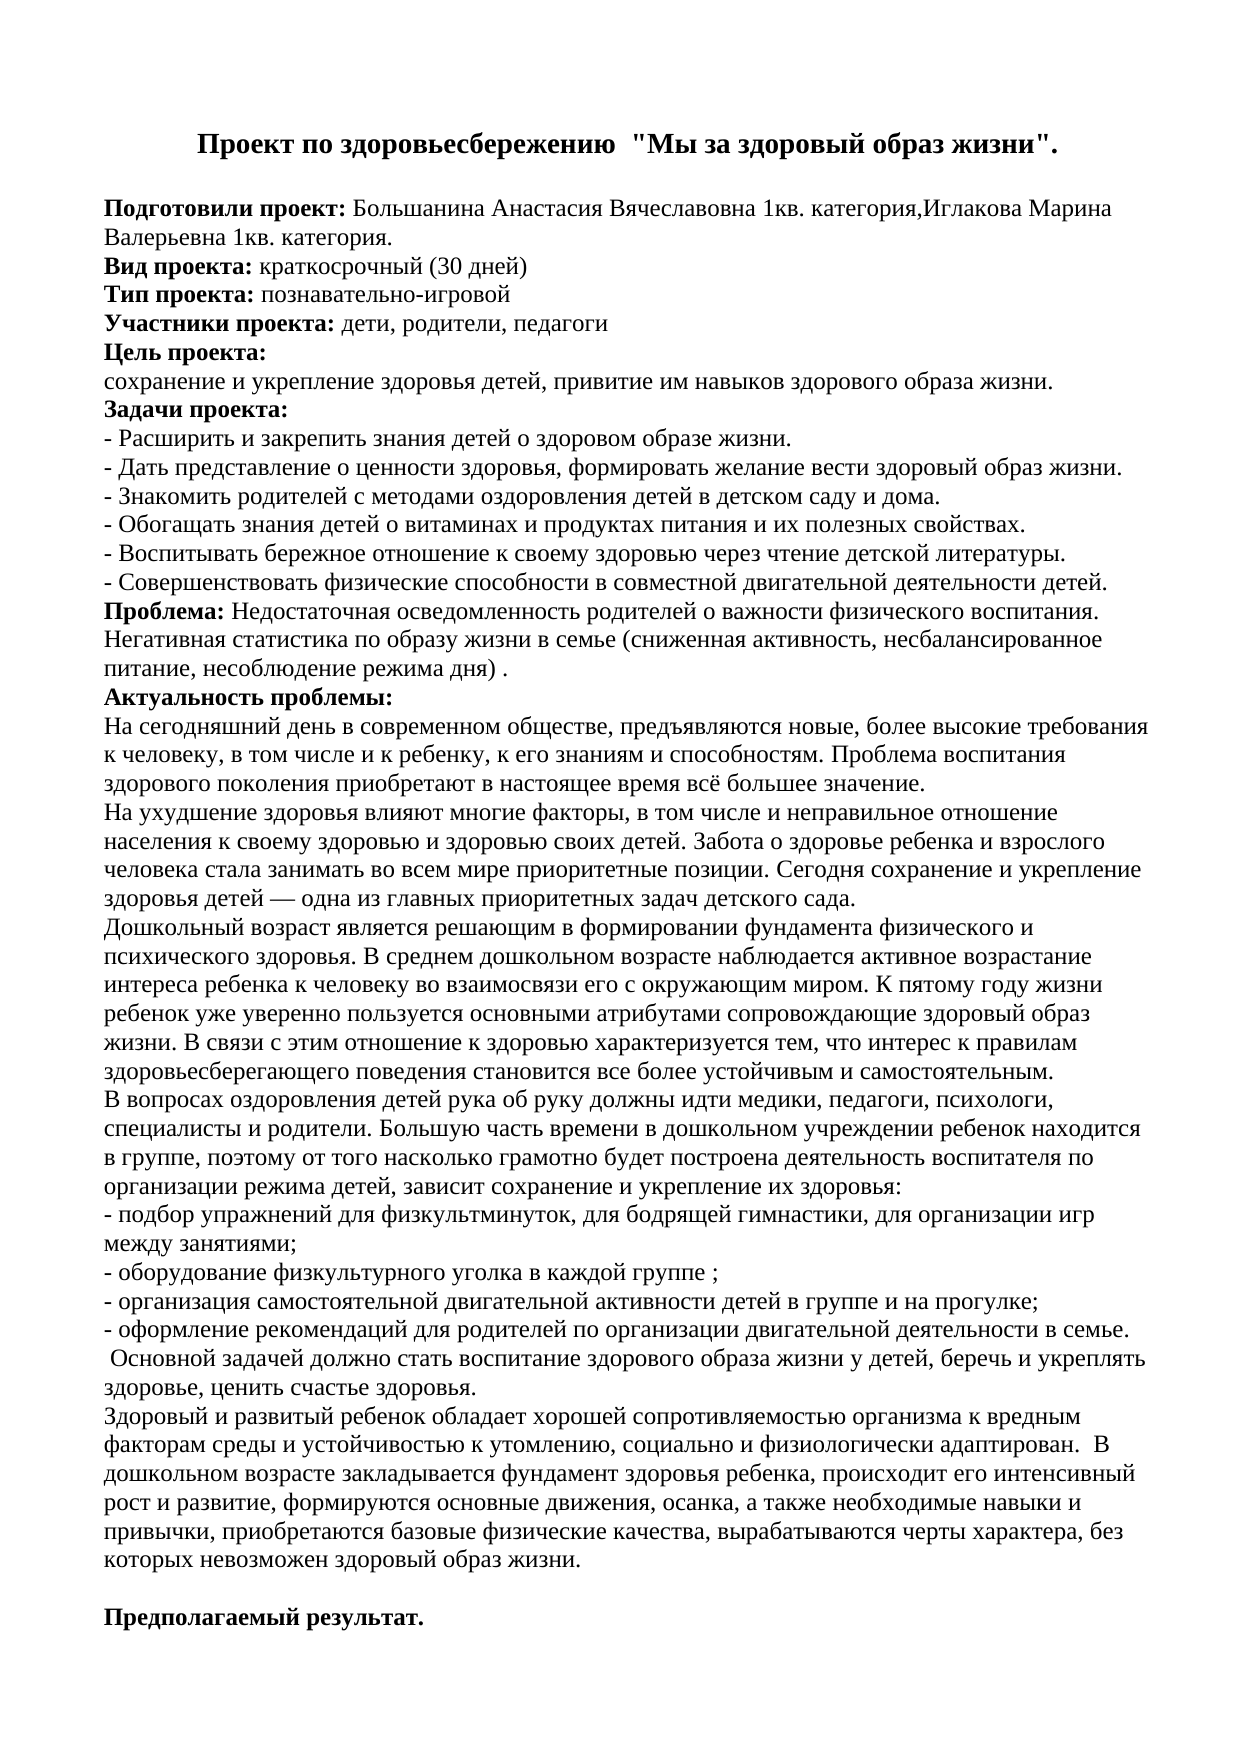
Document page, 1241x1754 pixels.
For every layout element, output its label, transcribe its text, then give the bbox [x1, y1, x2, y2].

text Участники проекта: дети, родители, педагоги [103, 308, 1152, 337]
text - Воспитывать бережное отношение к своему здоровью через чтение детской литературы. [103, 538, 1152, 567]
text - подбор упражнений для физкультминуток, для бодрящей гимнастики, для организации игр между занятиями; [103, 1199, 1152, 1257]
text - Обогащать знания детей о витаминах и продуктах питания и их полезных свойствах. [103, 509, 1152, 538]
text На ухудшение здоровья влияют многие факторы, в том числе и неправильное отношение населения к своему здоровью и здоровью своих детей. Забота о здоровье ребенка и взрослого человека стала занимать во всем мире приоритетные позиции. Сегодня сохранение и укрепление здоровья детей — одна из главных приоритетных задач детского сада. [103, 797, 1152, 912]
text Цель проекта: [103, 337, 1152, 366]
text - оформление рекомендаций для родителей по организации двигательной деятельности в семье. [103, 1314, 1152, 1343]
text сохранение и укрепление здоровья детей, привитие им навыков здорового образа жизни. [103, 366, 1152, 394]
text - Расширить и закрепить знания детей о здоровом образе жизни. [103, 423, 1152, 452]
text - Знакомить родителей с методами оздоровления детей в детском саду и дома. [103, 481, 1152, 509]
text Проект по здоровьесбережению "Мы за здоровый образ жизни". [103, 126, 1152, 160]
text На сегодняшний день в современном обществе, предъявляются новые, более высокие требования к человеку, в том числе и к ребенку, к его знаниям и способностям. Проблема воспитания здорового поколения приобретают в настоящее время всё большее значение. [103, 711, 1152, 797]
text Основной задачей должно стать воспитание здорового образа жизни у детей, беречь и укреплять здоровье, ценить счастье здоровья. [103, 1343, 1152, 1401]
text Дошкольный возраст является решающим в формировании фундамента физического и психического здоровья. В среднем дошкольном возрасте наблюдается активное возрастание интереса ребенка к человеку во взаимосвязи его с окружающим миром. К пятому году жизни ребенок уже уверенно пользуется основными атрибутами сопровождающие здоровый образ жизни. В связи с этим отношение к здоровью характеризуется тем, что интерес к правилам здоровьесберегающего поведения становится все более устойчивым и самостоятельным. [103, 912, 1152, 1084]
text Актуальность проблемы: [103, 682, 1152, 711]
text - Дать представление о ценности здоровья, формировать желание вести здоровый образ жизни. [103, 452, 1152, 481]
text Вид проекта: краткосрочный (30 дней) [103, 251, 1152, 279]
text Подготовили проект: Большанина Анастасия Вячеславовна 1кв. категория,Иглакова Марина Валерьевна 1кв. категория. [103, 193, 1152, 251]
text Задачи проекта: [103, 394, 1152, 423]
text - организация самостоятельной двигательной активности детей в группе и на прогулке; [103, 1286, 1152, 1314]
text В вопросах оздоровления детей рука об руку должны идти медики, педагоги, психологи, специалисты и родители. Большую часть времени в дошкольном учреждении ребенок находится в группе, поэтому от того насколько грамотно будет построена деятельность воспитателя по организации режима детей, зависит сохранение и укрепление их здоровья: [103, 1084, 1152, 1199]
text Проблема: Недостаточная осведомленность родителей о важности физического воспитания. Негативная статистика по образу жизни в семье (сниженная активность, несбалансированное питание, несоблюдение режима дня) . [103, 596, 1152, 682]
text - Совершенствовать физические способности в совместной двигательной деятельности детей. [103, 567, 1152, 596]
text Здоровый и развитый ребенок обладает хорошей сопротивляемостью организма к вредным факторам среды и устойчивостью к утомлению, социально и физиологически адаптирован. В дошкольном возрасте закладывается фундамент здоровья ребенка, происходит его интенсивный рост и развитие, формируются основные движения, осанка, а также необходимые навыки и привычки, приобретаются базовые физические качества, вырабатываются черты характера, без которых невозможен здоровый образ жизни. [103, 1401, 1152, 1573]
text Тип проекта: познавательно-игровой [103, 279, 1152, 308]
text Предполагаемый результат. [103, 1602, 1152, 1631]
text - оборудование физкультурного уголка в каждой группе ; [103, 1257, 1152, 1286]
